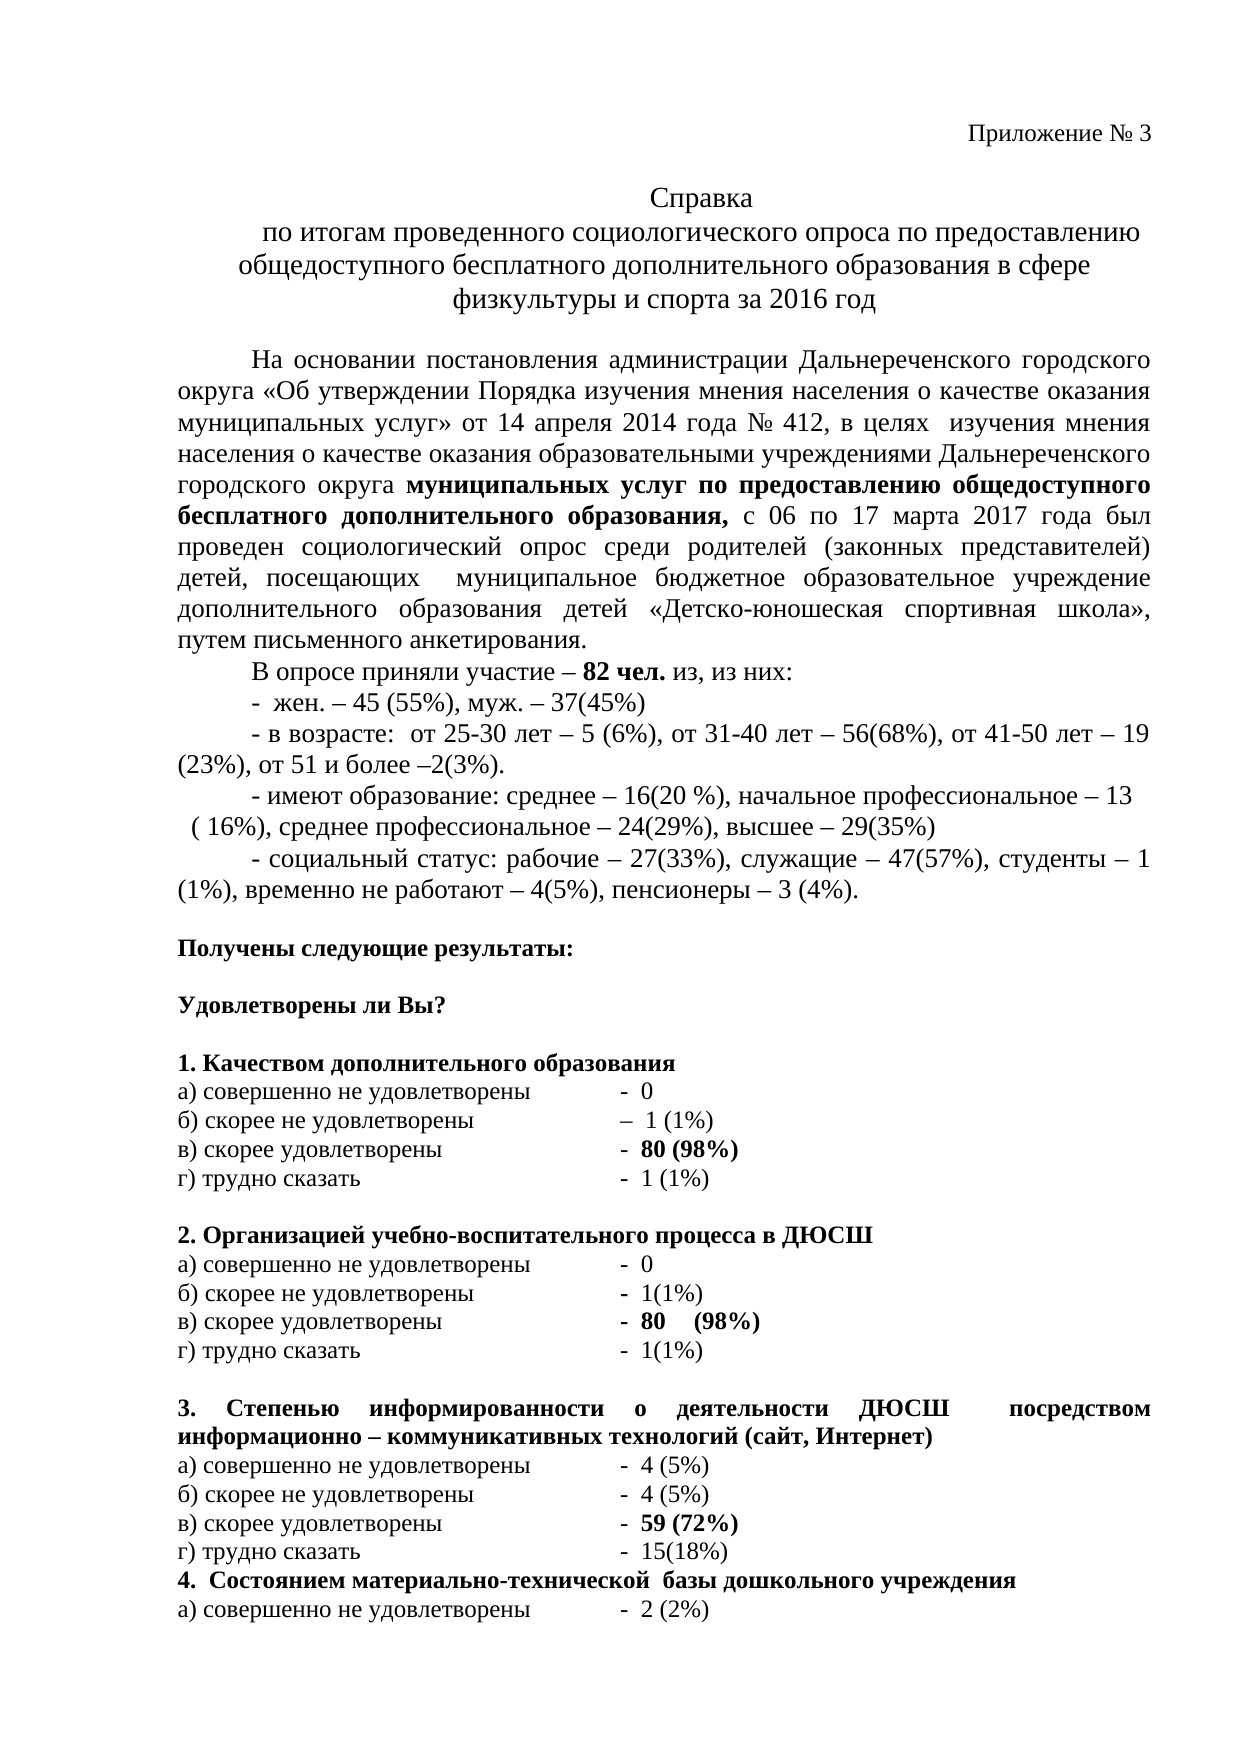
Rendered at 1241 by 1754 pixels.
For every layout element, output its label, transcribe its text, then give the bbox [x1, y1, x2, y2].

text ( 16%), среднее профессиональное – 24(29%), высшее – 29(35%) [177, 811, 1152, 842]
text На основании постановления администрации Дальнереченского городского округа «Об утверждении Порядка изучения мнения населения о качестве оказания муниципальных услуг» от 14 апреля 2014 года № 412, в целях изучения мнения населения о качестве оказания образовательными учреждениями Дальнереченского городского округа муниципальных услуг по предоставлению общедоступного бесплатного дополнительного образования, с 06 по 17 марта 2017 года был проведен социологический опрос среди родителей (законных представителей) детей, посещающих муниципальное бюджетное образовательное учреждение дополнительного образования детей «Детско-юношеская спортивная школа», путем письменного анкетирования. [177, 343, 1152, 655]
text Удовлетворены ли Вы? [177, 990, 1152, 1019]
text г) трудно сказать - 15(18%) [177, 1536, 1152, 1565]
text Получены следующие результаты: [177, 933, 1152, 961]
text б) скорее не удовлетворены - 4 (5%) [177, 1479, 1152, 1508]
text г) трудно сказать - 1 (1%) [177, 1163, 1152, 1191]
text Справка [177, 180, 1152, 214]
text а) совершенно не удовлетворены - 2 (2%) [177, 1594, 1152, 1623]
text 1. Качеством дополнительного образования [177, 1048, 1152, 1076]
text - социальный статус: рабочие – 27(33%), служащие – 47(57%), студенты – 1 (1%), временно не работают – 4(5%), пенсионеры – 3 (4%). [177, 842, 1152, 904]
text г) трудно сказать - 1(1%) [177, 1335, 1152, 1364]
text Приложение № 3 [177, 118, 1152, 147]
text - жен. – 45 (55%), муж. – 37(45%) [177, 686, 1152, 717]
text а) совершенно не удовлетворены - 0 [177, 1076, 1152, 1105]
text в) скорее удовлетворены - 80 (98%) [177, 1306, 1152, 1335]
text б) скорее не удовлетворены - 1(1%) [177, 1278, 1152, 1306]
text В опросе приняли участие – 82 чел. из, из них: [177, 655, 1152, 686]
text в) скорее удовлетворены - 80 (98%) [177, 1134, 1152, 1163]
text 4. Состоянием материально-технической базы дошкольного учреждения [177, 1565, 1152, 1594]
text а) совершенно не удовлетворены - 0 [177, 1249, 1152, 1278]
text а) совершенно не удовлетворены - 4 (5%) [177, 1450, 1152, 1479]
text - в возрасте: от 25-30 лет – 5 (6%), от 31-40 лет – 56(68%), от 41-50 лет – 19 (23%), от 51 и более –2(3%). [177, 717, 1152, 779]
text - имеют образование: среднее – 16(20 %), начальное профессиональное – 13 [177, 779, 1152, 811]
text в) скорее удовлетворены - 59 (72%) [177, 1508, 1152, 1536]
text 3. Степенью информированности о деятельности ДЮСШ посредством информационно – коммуникативных технологий (сайт, Интернет) [177, 1393, 1152, 1450]
text 2. Организацией учебно-воспитательного процесса в ДЮСШ [177, 1220, 1152, 1249]
text по итогам проведенного социологического опроса по предоставлению общедоступного бесплатного дополнительного образования в сфере физкультуры и спорта за 2016 год [177, 214, 1152, 314]
text б) скорее не удовлетворены – 1 (1%) [177, 1105, 1152, 1134]
